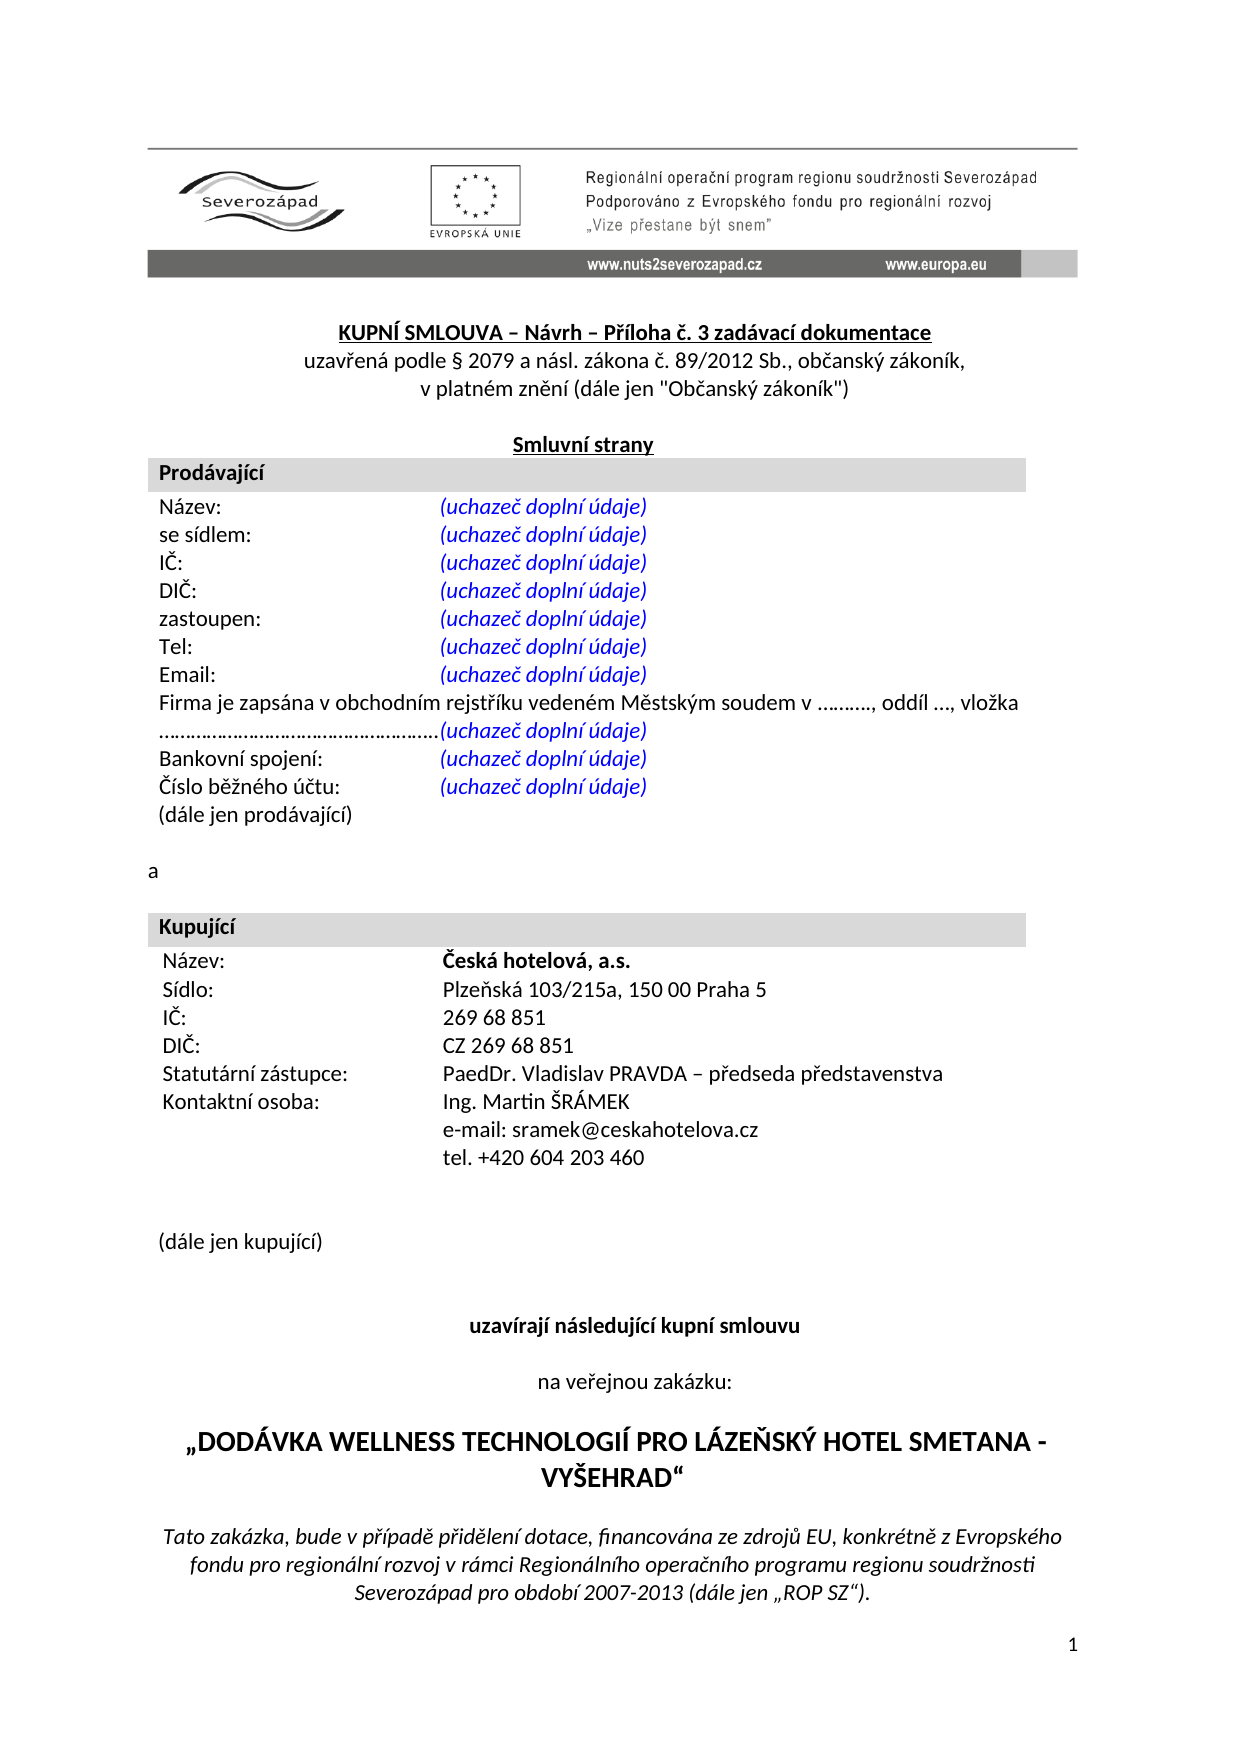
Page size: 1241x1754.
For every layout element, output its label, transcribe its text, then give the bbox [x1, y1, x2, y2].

text Sídlo: Plzeňská 103/215a, 150 00 Praha 5 [148, 975, 1078, 1003]
table_cell Název: [148, 492, 428, 520]
table_header Kupující [148, 913, 1026, 947]
text „DODÁVKA WELLNESS TECHNOLOGIÍ PRO LÁZEŇSKÝ HOTEL SMETANA - VYŠEHRAD“ [148, 1423, 1078, 1494]
text na veřejnou zakázku: [192, 1367, 1078, 1395]
text Název: Česká hotelová, a.s. [148, 947, 1078, 975]
text a [148, 856, 1018, 884]
table_cell (uchazeč doplní údaje) [428, 492, 1026, 520]
picture [147, 147, 1078, 278]
table_cell DIČ: [148, 576, 428, 604]
table_cell (uchazeč doplní údaje) [428, 604, 1026, 632]
table_cell (uchazeč doplní údaje) [428, 660, 1026, 688]
text IČ: 269 68 851 [148, 1003, 1078, 1031]
table_cell (uchazeč doplní údaje) [428, 548, 1026, 576]
table_cell (uchazeč doplní údaje) [428, 772, 1026, 800]
text (dále jen prodávající) [148, 800, 1018, 828]
table_cell se sídlem: [148, 520, 428, 548]
text e-mail: sramek@ceskahotelova.cz [369, 1115, 1078, 1143]
table_cell Bankovní spojení: [148, 744, 428, 772]
text uzavřená podle § 2079 a násl. zákona č. 89/2012 Sb., občanský zákoník, [192, 346, 1078, 374]
table_cell Email: [148, 660, 428, 688]
text Smluvní strany [148, 430, 1018, 458]
table_cell Číslo běžného účtu: [148, 772, 428, 800]
table_cell (uchazeč doplní údaje) [428, 520, 1026, 548]
table_cell Tel: [148, 632, 428, 660]
table_header Prodávající [148, 458, 1026, 492]
text KUPNÍ SMLOUVA – Návrh – Příloha č. 3 zadávací dokumentace [192, 318, 1078, 346]
table_cell (uchazeč doplní údaje) [428, 632, 1026, 660]
text DIČ: CZ 269 68 851 [148, 1031, 1078, 1059]
table_cell (uchazeč doplní údaje) [428, 576, 1026, 604]
text Tato zakázka, bude v případě přidělení dotace, financována ze zdrojů EU, konkrétně z Evropského fondu pro regionální rozvoj v rámci Regionálního operačního programu regionu soudržnosti Severozápad pro období 2007-2013 (dále jen „ROP SZ“). [148, 1522, 1078, 1606]
text tel. +420 604 203 460 [369, 1143, 1078, 1171]
table_cell Firma je zapsána v obchodním rejstříku vedeném Městským soudem v ………., oddíl …, vložka ……………………………………………..(uchazeč doplní údaje) [148, 688, 1026, 744]
table_cell (uchazeč doplní údaje) [428, 744, 1026, 772]
text (dále jen kupující) [148, 1227, 1018, 1255]
text Statutární zástupce: PaedDr. Vladislav PRAVDA – předseda představenstva [148, 1059, 1078, 1087]
text uzavírají následující kupní smlouvu [192, 1311, 1078, 1339]
text v platném znění (dále jen "Občanský zákoník") [192, 374, 1078, 402]
table_cell zastoupen: [148, 604, 428, 632]
text Kontaktní osoba: Ing. Martin ŠRÁMEK [148, 1087, 1078, 1115]
table_cell IČ: [148, 548, 428, 576]
